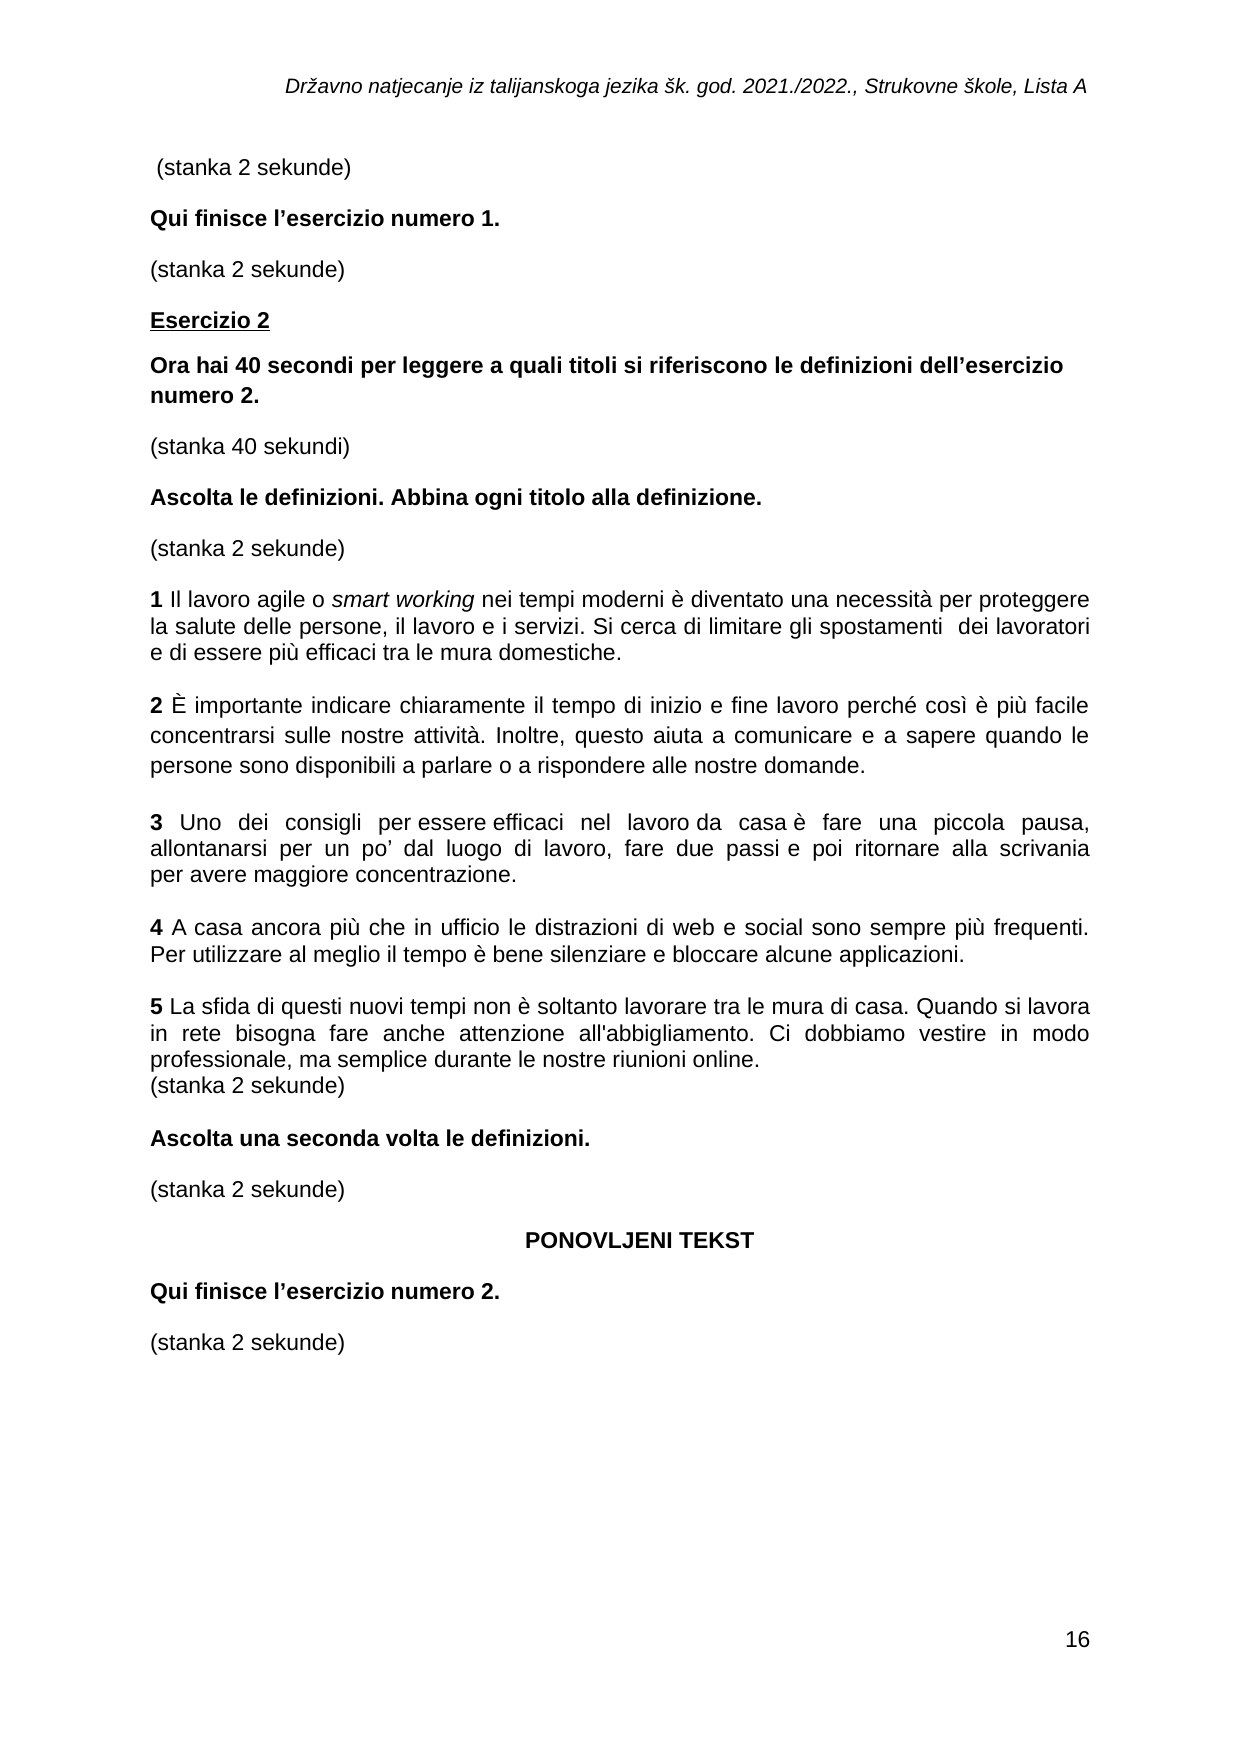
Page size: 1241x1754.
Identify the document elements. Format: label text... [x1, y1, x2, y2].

text (stanka 2 sekunde) [150, 1072, 1090, 1099]
text 2 È importante indicare chiaramente il tempo di inizio e fine lavoro perché così è più facile concentrarsi sulle nostre attività. Inoltre, questo aiuta a comunicare e a sapere quando le persone sono disponibili a parlare o a rispondere alle nostre domande. [150, 692, 1090, 778]
text Ora hai 40 secondi per leggere a quali titoli si riferiscono le definizioni dell’esercizio numero 2. [150, 352, 1090, 408]
text Ascolta le definizioni. Abbina ogni titolo alla definizione. [150, 484, 1090, 511]
text 4 A casa ancora più che in ufficio le distrazioni di web e social sono sempre più frequenti. Per utilizzare al meglio il tempo è bene silenziare e bloccare alcune applicazioni. [150, 914, 1090, 967]
text 5 La sfida di questi nuovi tempi non è soltanto lavorare tra le mura di casa. Quando si lavora in rete bisogna fare anche attenzione all'abbigliamento. Ci dobbiamo vestire in modo professionale, ma semplice durante le nostre riunioni online. [150, 993, 1090, 1072]
text (stanka 2 sekunde) [150, 154, 1090, 180]
text Ascolta una seconda volta le definizioni. [150, 1125, 1090, 1151]
text (stanka 2 sekunde) [150, 535, 1090, 562]
text 3 Uno dei consigli per essere efficaci nel lavoro da casa è fare una piccola pausa, allontanarsi per un po’ dal luogo di lavoro, fare due passi e poi ritornare alla scrivania per avere maggiore concentrazione. [150, 809, 1090, 888]
text (stanka 40 sekundi) [150, 433, 1090, 459]
text PONOVLJENI TEKST [150, 1227, 1090, 1253]
text (stanka 2 sekunde) [150, 1176, 1090, 1202]
text Qui finisce l’esercizio numero 2. [150, 1278, 1090, 1304]
text (stanka 2 sekunde) [150, 256, 1090, 282]
text (stanka 2 sekunde) [150, 1329, 1090, 1356]
text Esercizio 2 [150, 307, 1090, 333]
text Qui finisce l’esercizio numero 1. [150, 205, 1090, 231]
text 1 Il lavoro agile o smart working nei tempi moderni è diventato una necessità per proteggere la salute delle persone, il lavoro e i servizi. Si cerca di limitare gli spostamenti dei lavoratori e di essere più efficaci tra le mura domestiche. [150, 586, 1090, 665]
